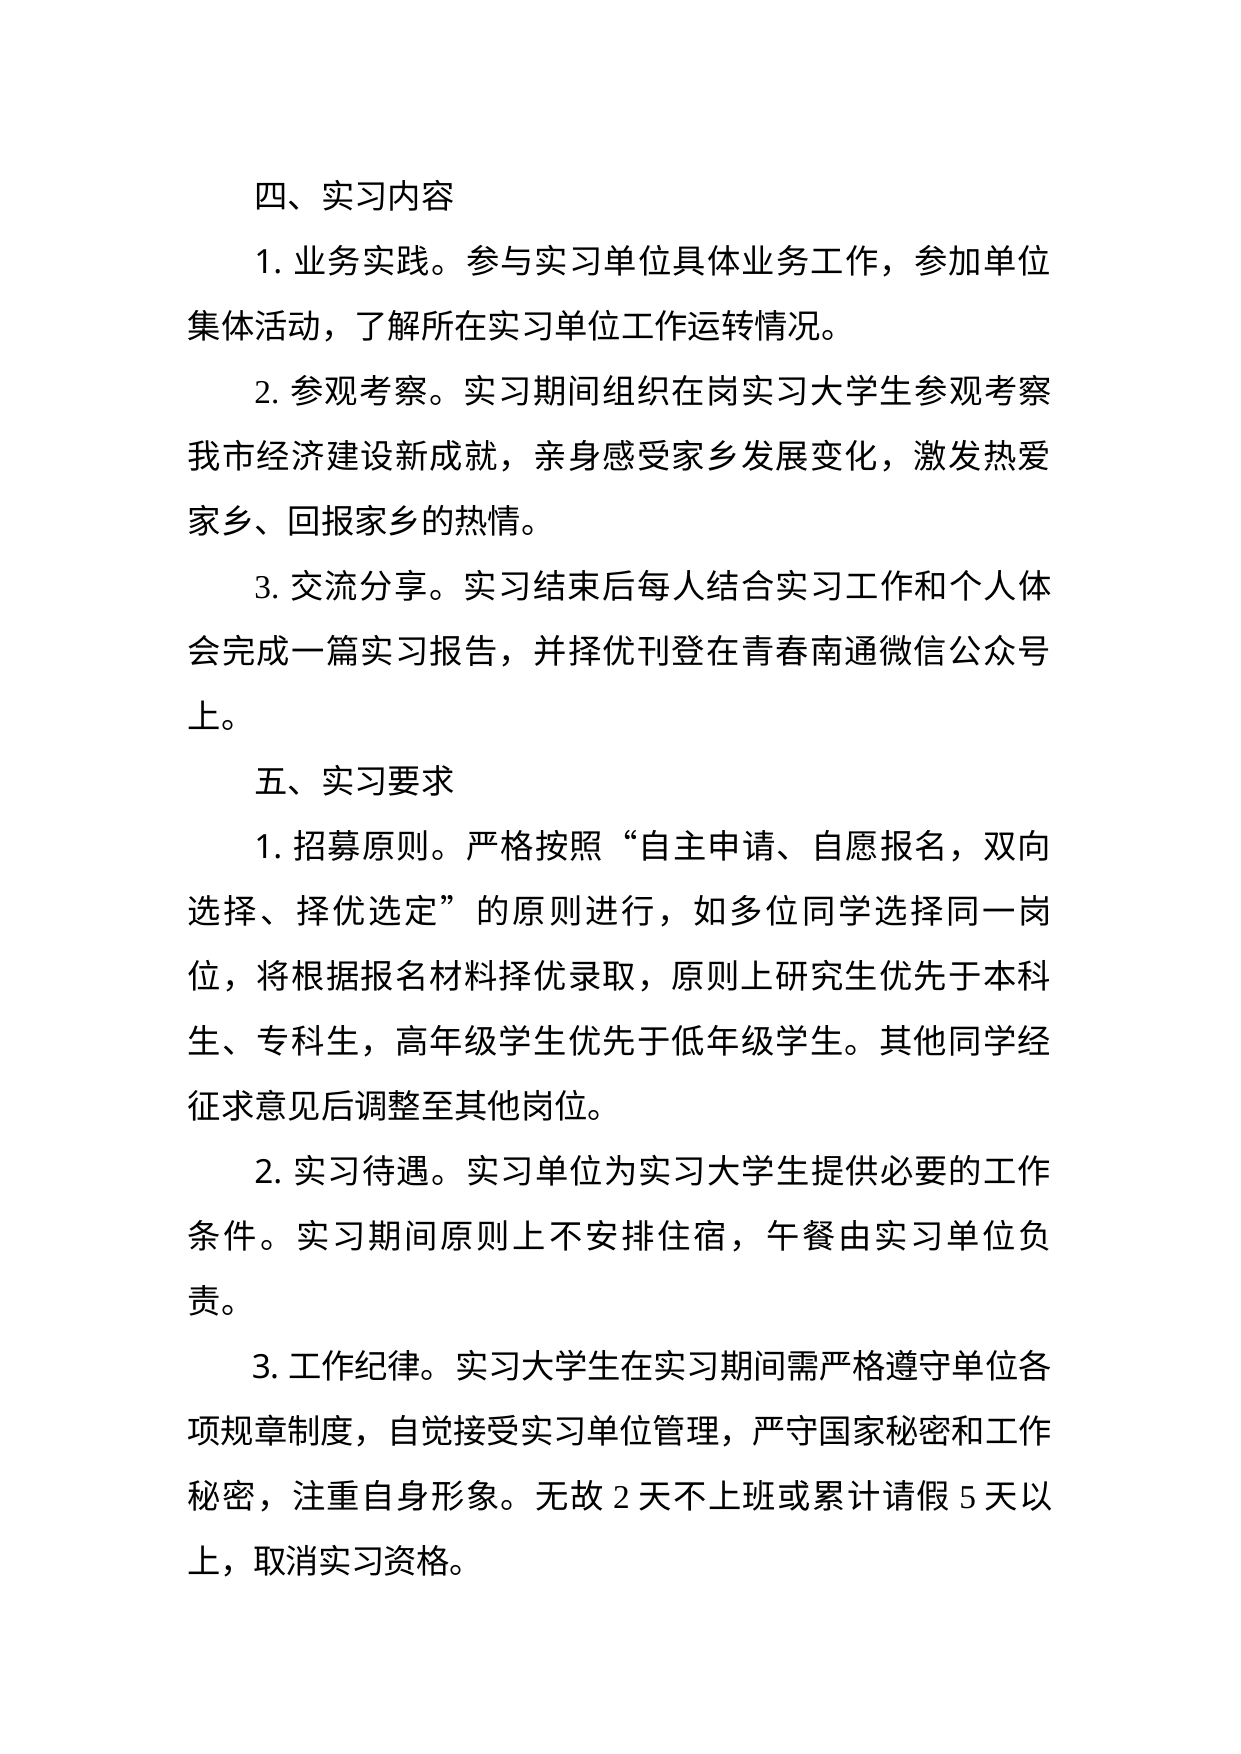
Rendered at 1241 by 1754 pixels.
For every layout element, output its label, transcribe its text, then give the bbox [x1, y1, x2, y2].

text 3. 工作纪律。实习大学生在实习期间需严格遵守单位各项规章制度，自觉接受实习单位管理，严守国家秘密和工作秘密，注重自身形象。无故2天不上班或累计请假5天以上，取消实习资格。 [187, 1332, 1053, 1592]
text 五、实习要求 [187, 747, 1053, 812]
text 1. 招募原则。严格按照“自主申请、自愿报名，双向选择、择优选定”的原则进行，如多位同学选择同一岗位，将根据报名材料择优录取，原则上研究生优先于本科生、专科生，高年级学生优先于低年级学生。其他同学经征求意见后调整至其他岗位。 [187, 812, 1053, 1137]
text 四、实习内容 [187, 162, 1053, 227]
text 2. 参观考察。实习期间组织在岗实习大学生参观考察我市经济建设新成就，亲身感受家乡发展变化，激发热爱家乡、回报家乡的热情。 [187, 357, 1053, 552]
text 3. 交流分享。实习结束后每人结合实习工作和个人体会完成一篇实习报告，并择优刊登在青春南通微信公众号上。 [187, 552, 1053, 747]
text 2. 实习待遇。实习单位为实习大学生提供必要的工作条件。实习期间原则上不安排住宿，午餐由实习单位负责。 [187, 1137, 1053, 1332]
text 1. 业务实践。参与实习单位具体业务工作，参加单位集体活动，了解所在实习单位工作运转情况。 [187, 227, 1053, 357]
